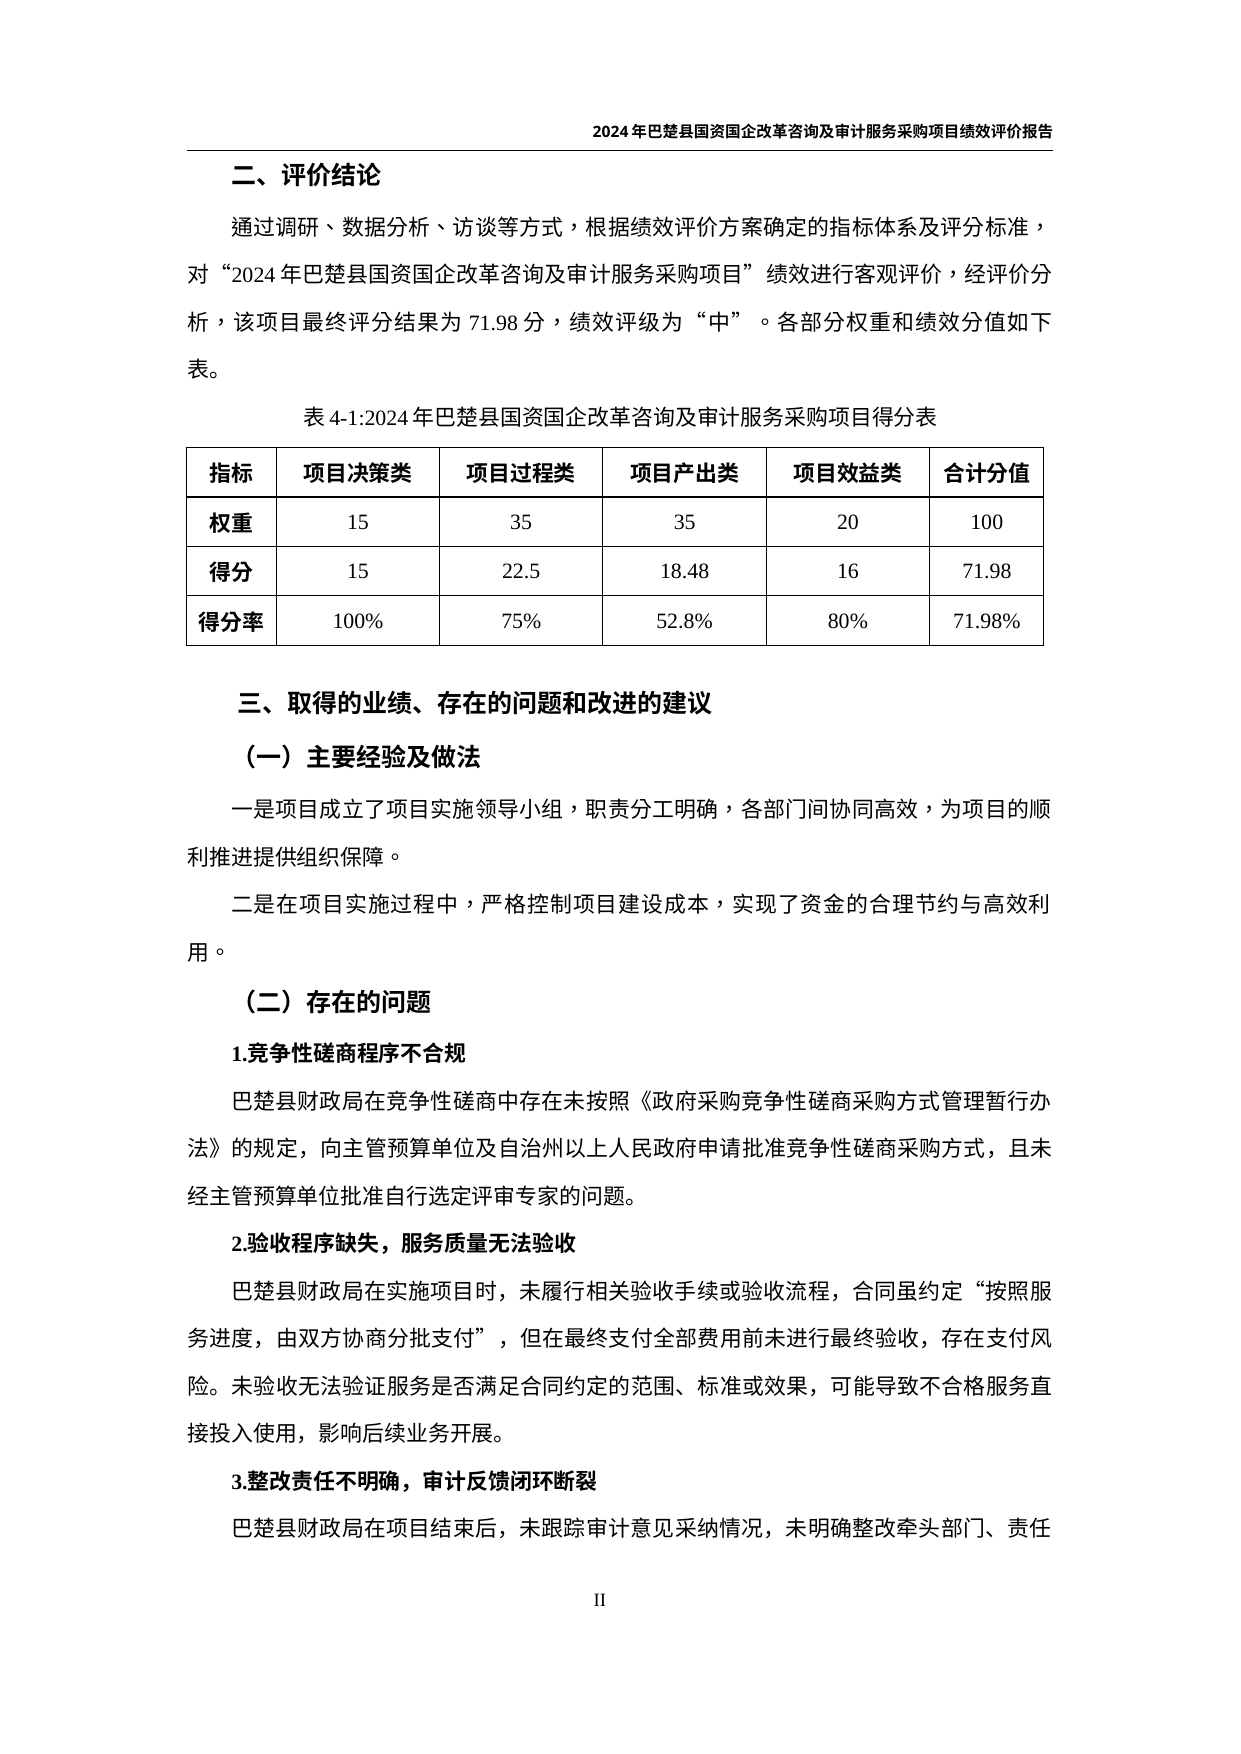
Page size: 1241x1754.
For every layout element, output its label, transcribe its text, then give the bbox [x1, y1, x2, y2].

text 通过调研、数据分析、访谈等方式，根据绩效评价方案确定的指标体系及评分标准，对“2024年巴楚县国资国企改革咨询及审计服务采购项目”绩效进行客观评价，经评价分析，该项目最终评分结果为71.98分，绩效评级为“中”。各部分权重和绩效分值如下表。 [187, 209, 1053, 384]
text 巴楚县财政局在实施项目时，未履行相关验收手续或验收流程，合同虽约定“按照服务进度，由双方协商分批支付”，但在最终支付全部费用前未进行最终验收，存在支付风险。未验收无法验证服务是否满足合同约定的范围、标准或效果，可能导致不合格服务直接投入使用，影响后续业务开展。 [187, 1274, 1053, 1448]
table_cell 35 [440, 498, 602, 546]
table_cell 71.98% [930, 596, 1043, 644]
table_cell 15 [277, 498, 439, 546]
table_cell 100% [277, 596, 439, 644]
text 二、评价结论 [187, 155, 1053, 191]
list 2.验收程序缺失，服务质量无法验收 [187, 1226, 1053, 1258]
table_cell 权重 [187, 498, 276, 546]
text 巴楚县财政局在竞争性磋商中存在未按照《政府采购竞争性磋商采购方式管理暂行办法》的规定，向主管预算单位及自治州以上人民政府申请批准竞争性磋商采购方式，且未经主管预算单位批准自行选定评审专家的问题。 [187, 1084, 1053, 1211]
table_cell 18.48 [603, 547, 766, 595]
table_cell 52.8% [603, 596, 766, 644]
table_header 指标 [187, 448, 276, 496]
table_cell 得分 [187, 547, 276, 595]
text （二）存在的问题 [187, 982, 1053, 1018]
table_header 项目决策类 [277, 448, 439, 496]
text 三、取得的业绩、存在的问题和改进的建议 [187, 683, 1053, 719]
table_cell 15 [277, 547, 439, 595]
table_header 项目过程类 [440, 448, 602, 496]
table_cell 75% [440, 596, 602, 644]
table_header 项目产出类 [603, 448, 766, 496]
list 3.整改责任不明确，审计反馈闭环断裂 [187, 1464, 1053, 1496]
table_cell 得分率 [187, 596, 276, 644]
table_cell 22.5 [440, 547, 602, 595]
text 表4-1:2024年巴楚县国资国企改革咨询及审计服务采购项目得分表 [187, 399, 1053, 431]
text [187, 1511, 1053, 1543]
text 1.竞争性磋商程序不合规 [187, 1036, 1053, 1068]
table_cell 71.98 [930, 547, 1043, 595]
table_cell 20 [767, 498, 929, 546]
table_header 项目效益类 [767, 448, 929, 496]
text 一是项目成立了项目实施领导小组，职责分工明确，各部门间协同高效，为项目的顺利推进提供组织保障。 [187, 792, 1053, 871]
table_cell 100 [930, 498, 1043, 546]
text 二是在项目实施过程中，严格控制项目建设成本，实现了资金的合理节约与高效利用。 [187, 887, 1053, 966]
table_cell 80% [767, 596, 929, 644]
table_header 合计分值 [930, 448, 1043, 496]
table_cell 35 [603, 498, 766, 546]
text （一）主要经验及做法 [187, 738, 1053, 774]
table_cell 16 [767, 547, 929, 595]
